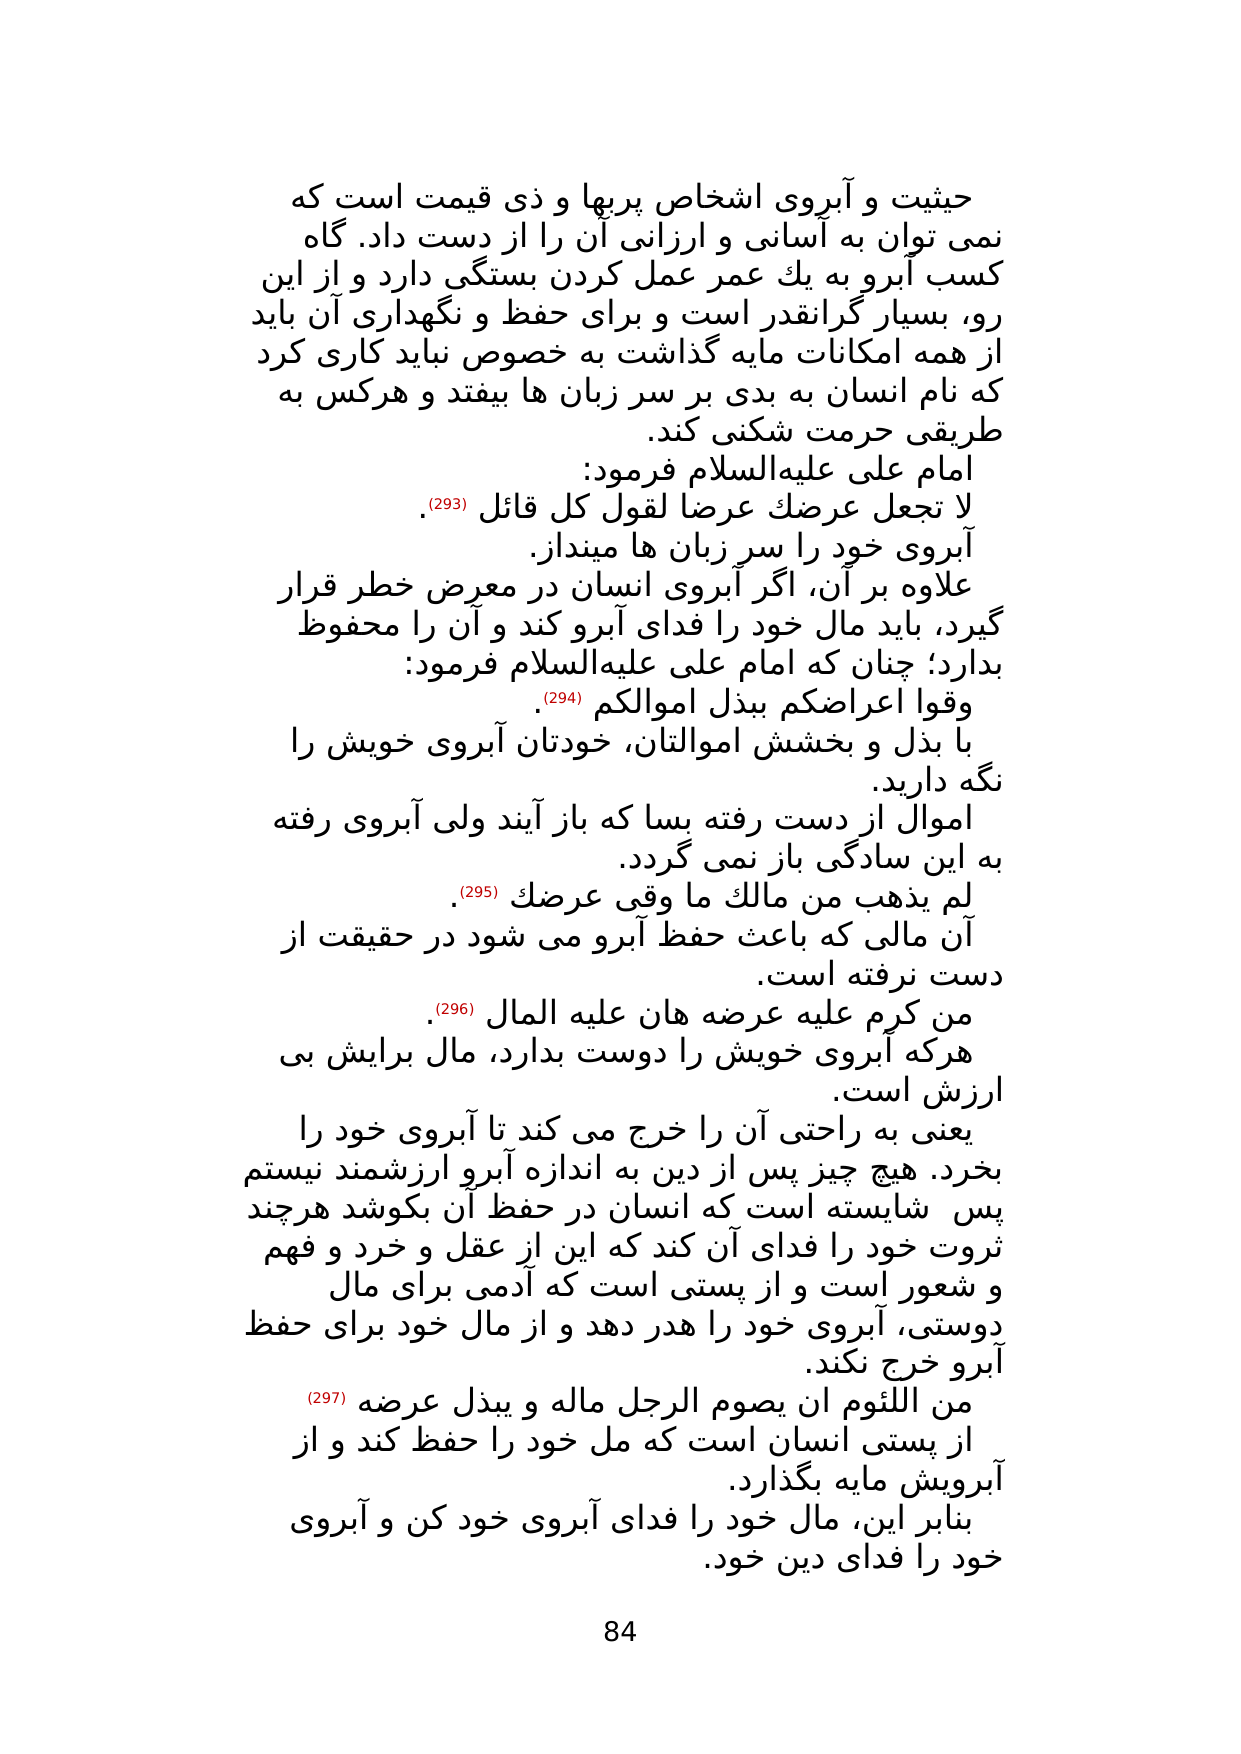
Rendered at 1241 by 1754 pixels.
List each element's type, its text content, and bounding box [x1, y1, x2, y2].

text آن مالى كه باعث حفظ آبرو مى شود در حقيقت از دست نرفته است. [236, 915, 1004, 993]
text من اللئوم ان يصوم الرجل ماله و يبذل عرضه (297) [236, 1382, 1004, 1421]
text امام على عليه‌السلام فرمود: [236, 449, 1004, 488]
text هركه آبروى خويش را دوست بدارد، مال برايش بى ارزش است. [236, 1032, 1004, 1110]
text وقوا اعراضكم ببذل اموالكم (294). [236, 682, 1004, 721]
text بنابر اين، مال خود را فداى آبروى خود كن و آبروى خود را فداى دين خود. [236, 1498, 1004, 1576]
text لا تجعل عرضك عرضا لقول كل قائل (293). [236, 488, 1004, 527]
text لم يذهب من مالك ما وقى عرضك (295). [236, 877, 1004, 915]
text حيثيت و آبروى اشخاص پربها و ذى قيمت است كه نمى توان به آسانى و ارزانى آن را از دست داد. گاه كسب آبرو به يك عمر عمل كردن بستگى دارد و از اين رو، بسيار گرانقدر است و براى حفظ و نگهدارى آن بايد از همه امكانات مايه گذاشت به خصوص نبايد كارى كرد كه نام انسان به بدى بر سر زبان ها بيفتد و هركس به طريقى حرمت شكنى كند. [236, 177, 1004, 449]
text يعنى به راحتى آن را خرج مى كند تا آبروى خود را بخرد. هيچ چيز پس از دين به اندازه آبرو ارزشمند نيستم پس ‍ شايسته است كه انسان در حفظ آن بكوشد هرچند ثروت خود را فداى آن كند كه اين از عقل و خرد و فهم و شعور است و از پستى است كه آدمى براى مال دوستى، آبروى خود را هدر دهد و از مال خود براى حفظ آبرو خرج نكند. [236, 1110, 1004, 1382]
text با بذل و بخشش اموالتان، خودتان آبروى خويش را نگه داريد. [236, 721, 1004, 799]
text از پستى انسان است كه مل خود را حفظ كند و از آبرويش مايه بگذارد. [236, 1421, 1004, 1498]
text آبروى خود را سر زبان ها مينداز. [236, 527, 1004, 566]
text اموال از دست رفته بسا كه باز آيند ولى آبروى رفته به اين سادگى باز نمى گردد. [236, 799, 1004, 877]
text من كرم عليه عرضه هان عليه المال (296). [236, 993, 1004, 1032]
text علاوه بر آن، اگر آبروى انسان در معرض خطر قرار گيرد، بايد مال خود را فداى آبرو كند و آن را محفوظ بدارد؛ چنان كه امام على عليه‌السلام فرمود: [236, 566, 1004, 682]
